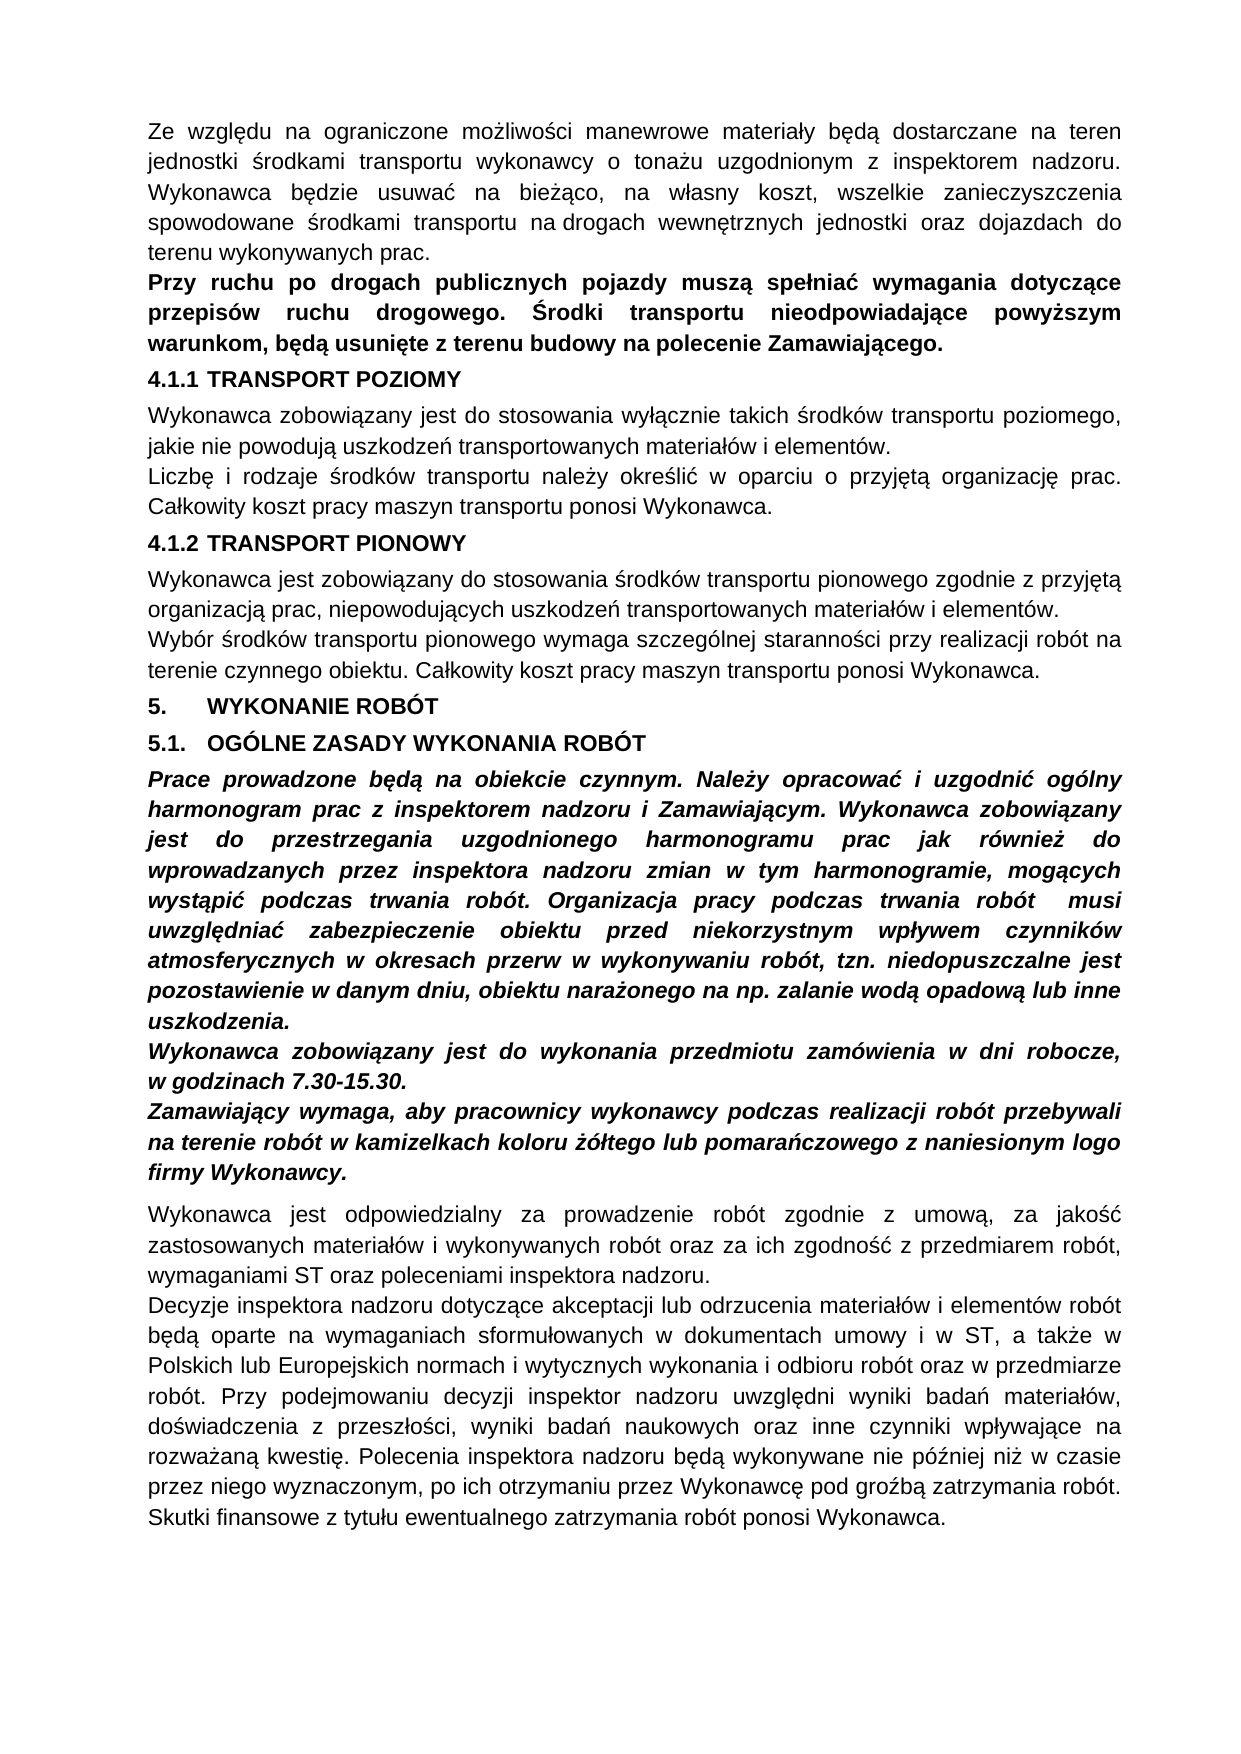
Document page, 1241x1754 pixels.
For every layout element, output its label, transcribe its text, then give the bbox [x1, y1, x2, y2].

text Wykonawca jest odpowiedzialny za prowadzenie robót zgodnie z umową, za jakość zastosowanych materiałów i wykonywanych robót oraz za ich zgodność z przedmiarem robót, wymaganiami ST oraz poleceniami inspektora nadzoru. [148, 1201, 1122, 1288]
subtitle TRANSPORT PIONOWY [148, 529, 1122, 556]
subtitle WYKONANIE ROBÓT [148, 693, 1122, 719]
text Wykonawca zobowiązany jest do stosowania wyłącznie takich środków transportu poziomego, jakie nie powodują uszkodzeń transportowanych materiałów i elementów. [148, 402, 1122, 459]
text Zamawiający wymaga, aby pracownicy wykonawcy podczas realizacji robót przebywali na terenie robót w kamizelkach koloru żółtego lub pomarańczowego z naniesionym logo firmy Wykonawcy. [148, 1098, 1122, 1185]
text Ze względu na ograniczone możliwości manewrowe materiały będą dostarczane na teren jednostki środkami transportu wykonawcy o tonażu uzgodnionym z inspektorem nadzoru. Wykonawca będzie usuwać na bieżąco, na własny koszt, wszelkie zanieczyszczenia spowodowane środkami transportu na drogach wewnętrznych jednostki oraz dojazdach do terenu wykonywanych prac. [148, 118, 1122, 265]
text Prace prowadzone będą na obiekcie czynnym. Należy opracować i uzgodnić ogólny harmonogram prac z inspektorem nadzoru i Zamawiającym. Wykonawca zobowiązany jest do przestrzegania uzgodnionego harmonogramu prac jak również do wprowadzanych przez inspektora nadzoru zmian w tym harmonogramie, mogących wystąpić podczas trwania robót. Organizacja pracy podczas trwania robót musi uwzględniać zabezpieczenie obiektu przed niekorzystnym wpływem czynników atmosferycznych w okresach przerw w wykonywaniu robót, tzn. niedopuszczalne jest pozostawienie w danym dniu, obiektu narażonego na np. zalanie wodą opadową lub inne uszkodzenia. [148, 766, 1122, 1034]
text Wykonawca zobowiązany jest do wykonania przedmiotu zamówienia w dni robocze, w godzinach 7.30-15.30. [148, 1038, 1122, 1094]
text Przy ruchu po drogach publicznych pojazdy muszą spełniać wymagania dotyczące przepisów ruchu drogowego. Środki transportu nieodpowiadające powyższym warunkom, będą usunięte z terenu budowy na polecenie Zamawiającego. [148, 269, 1122, 356]
subtitle TRANSPORT POZIOMY [148, 366, 1122, 392]
text Decyzje inspektora nadzoru dotyczące akceptacji lub odrzucenia materiałów i elementów robót będą oparte na wymaganiach sformułowanych w dokumentach umowy i w ST, a także w Polskich lub Europejskich normach i wytycznych wykonania i odbioru robót oraz w przedmiarze robót. Przy podejmowaniu decyzji inspektor nadzoru uwzględni wyniki badań materiałów, doświadczenia z przeszłości, wyniki badań naukowych oraz inne czynniki wpływające na rozważaną kwestię. Polecenia inspektora nadzoru będą wykonywane nie później niż w czasie przez niego wyznaczonym, po ich otrzymaniu przez Wykonawcę pod groźbą zatrzymania robót. Skutki finansowe z tytułu ewentualnego zatrzymania robót ponosi Wykonawca. [148, 1292, 1122, 1530]
text Wykonawca jest zobowiązany do stosowania środków transportu pionowego zgodnie z przyjętą organizacją prac, niepowodujących uszkodzeń transportowanych materiałów i elementów. [148, 566, 1122, 623]
text Liczbę i rodzaje środków transportu należy określić w oparciu o przyjętą organizację prac. Całkowity koszt pracy maszyn transportu ponosi Wykonawca. [148, 463, 1122, 519]
subtitle OGÓLNE ZASADY WYKONANIA ROBÓT [148, 729, 1122, 756]
text Wybór środków transportu pionowego wymaga szczególnej staranności przy realizacji robót na terenie czynnego obiektu. Całkowity koszt pracy maszyn transportu ponosi Wykonawca. [148, 626, 1122, 683]
